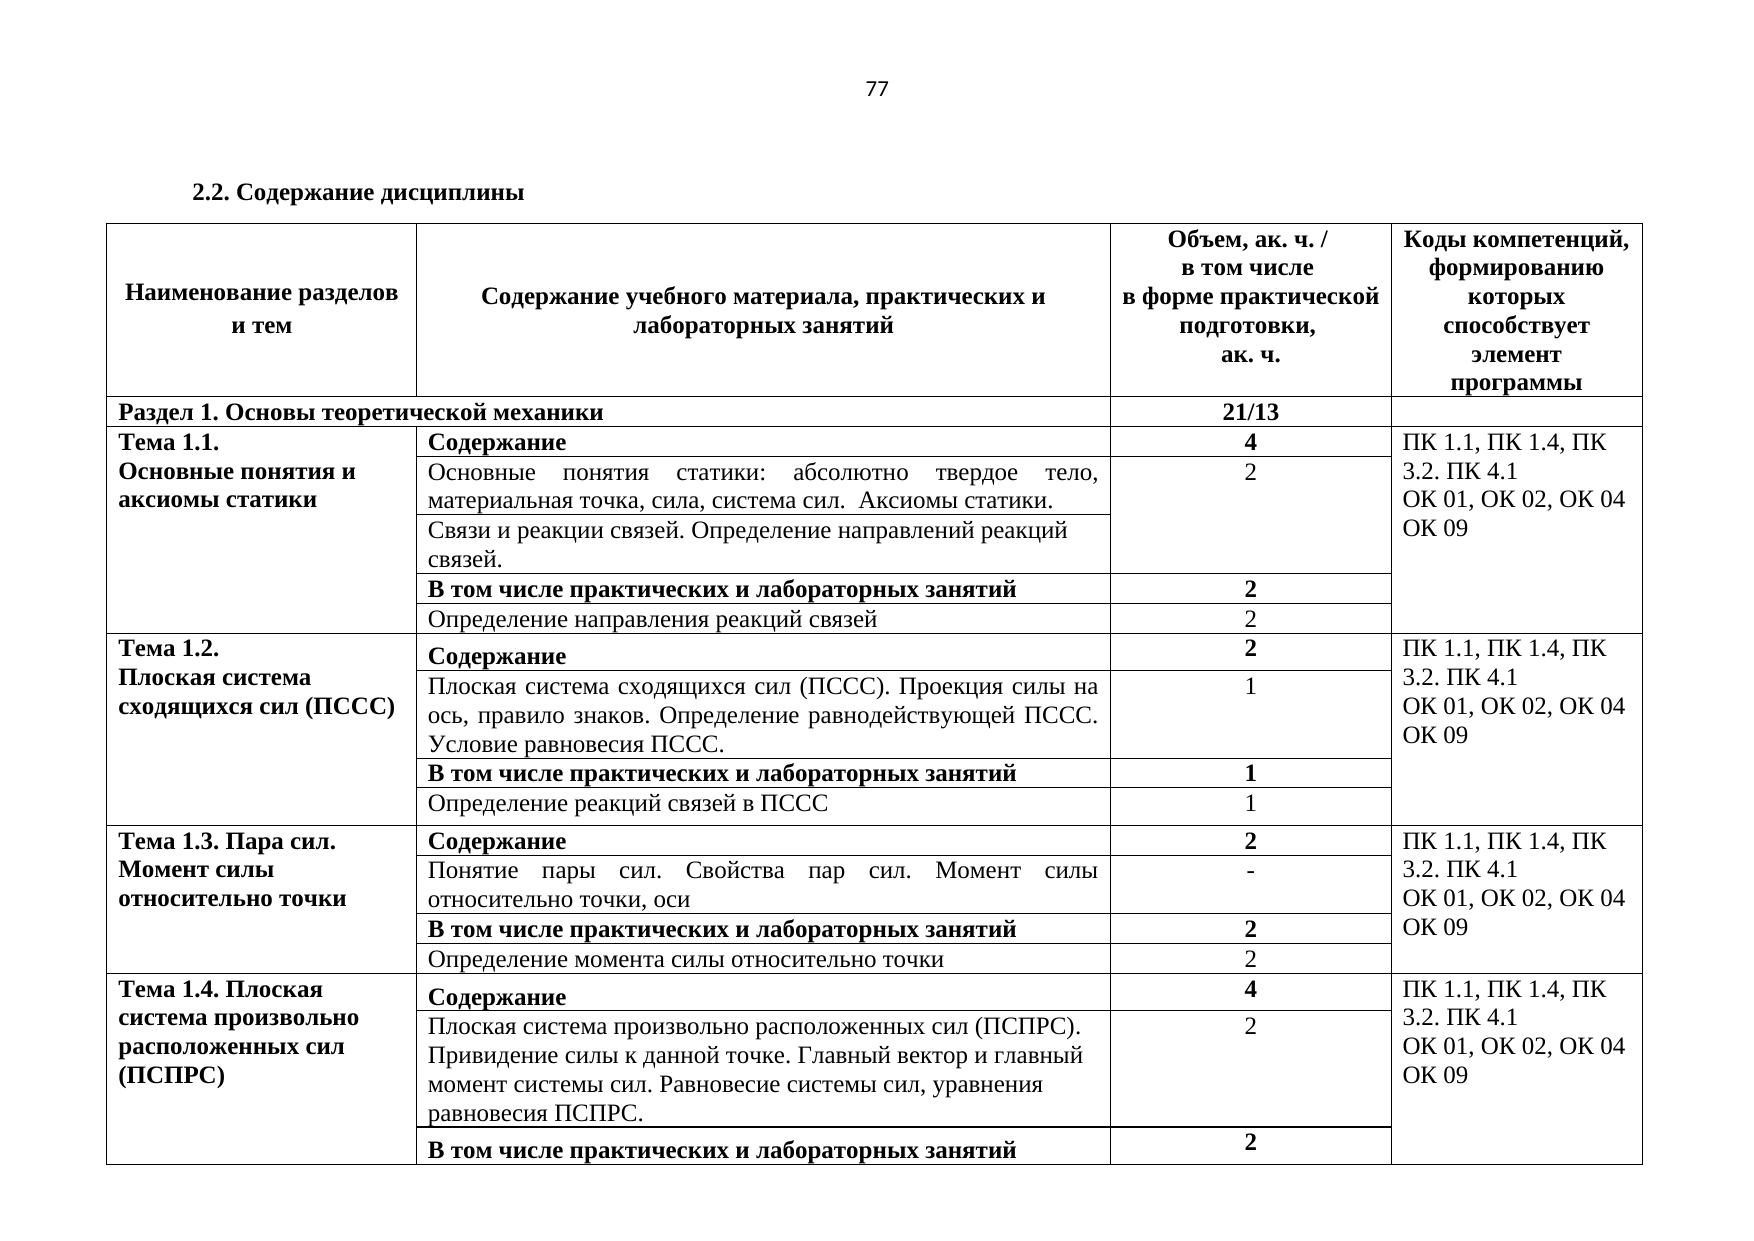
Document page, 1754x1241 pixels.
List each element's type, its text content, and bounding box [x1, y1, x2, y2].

table_cell 1 [1111, 671, 1391, 757]
table_cell 1 [1111, 759, 1391, 787]
table_cell 4 [1111, 427, 1391, 456]
table_cell Определение реакций связей в ПССС [417, 788, 1110, 825]
table_cell 2 [1111, 826, 1391, 854]
table_cell В том числе практических и лабораторных занятий [417, 759, 1110, 787]
table_header Объем, ак. ч. / в том числе в форме практической подготовки, ак. ч. [1111, 224, 1391, 396]
table_cell 21/13 [1111, 397, 1391, 426]
table_header Наименование разделов и тем [107, 224, 416, 396]
text 2.2. Содержание дисциплины [118, 177, 1636, 206]
table_cell Содержание [417, 634, 1110, 670]
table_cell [417, 1128, 1110, 1164]
table_cell Понятие пары сил. Свойства пар сил. Момент силы относительно точки, оси [417, 856, 1110, 913]
table_cell Определение момента силы относительно точки [417, 944, 1110, 973]
table_header Коды компетенций, формированию которых способствует элемент программы [1392, 224, 1642, 396]
table_cell [1392, 397, 1642, 426]
table_cell Тема 1.4. Плоская система произвольно расположенных сил (ПСПРС) [107, 974, 416, 1164]
table_cell Плоская система сходящихся сил (ПССС). Проекция силы на ось, правило знаков. Определение равнодействующей ПССС. Условие равновесия ПССС. [417, 671, 1110, 757]
table_cell 2 [1111, 1128, 1391, 1164]
table_cell 2 [1111, 604, 1391, 632]
table_cell 2 [1111, 574, 1391, 603]
table_cell 1 [1111, 788, 1391, 825]
table_cell Тема 1.2. Плоская система сходящихся сил (ПССС) [107, 634, 416, 825]
table_cell ПК 1.1, ПК 1.4, ПК 3.2. ПК 4.1 ОК 01, ОК 02, ОК 04 ОК 09 [1392, 634, 1642, 825]
table_cell - [1111, 856, 1391, 913]
table_cell 2 [1111, 1011, 1391, 1126]
table_cell Тема 1.1. Основные понятия и аксиомы статики [107, 427, 416, 632]
table_cell ПК 1.1, ПК 1.4, ПК 3.2. ПК 4.1 ОК 01, ОК 02, ОК 04 ОК 09 [1392, 427, 1642, 632]
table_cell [1392, 974, 1642, 1164]
table_cell 2 [1111, 914, 1391, 943]
table_cell 2 [1111, 634, 1391, 670]
table_cell Тема 1.3. Пара сил. Момент силы относительно точки [107, 826, 416, 973]
table_cell Раздел 1. Основы теоретической механики [107, 397, 1110, 426]
table_cell В том числе практических и лабораторных занятий [417, 914, 1110, 943]
table_header Содержание учебного материала, практических и лабораторных занятий [417, 224, 1110, 396]
table_cell Содержание [417, 826, 1110, 854]
table_cell 4 [1111, 974, 1391, 1010]
table_cell Содержание [417, 974, 1110, 1010]
table_cell Определение направления реакций связей [417, 604, 1110, 632]
table_cell 2 [1111, 944, 1391, 973]
table_cell ПК 1.1, ПК 1.4, ПК 3.2. ПК 4.1 ОК 01, ОК 02, ОК 04 ОК 09 [1392, 826, 1642, 973]
table_cell Плоская система произвольно расположенных сил (ПСПРС). Привидение силы к данной точке. Главный вектор и главный момент системы сил. Равновесие системы сил, уравнения равновесия ПСПРС. [417, 1011, 1110, 1126]
table_cell Основные понятия статики: абсолютно твердое тело, материальная точка, сила, система сил. Аксиомы статики. [417, 457, 1110, 514]
table_cell Связи и реакции связей. Определение направлений реакций связей. [417, 515, 1110, 573]
table_cell В том числе практических и лабораторных занятий [417, 574, 1110, 603]
table_cell 2 [1111, 457, 1391, 573]
table_cell Содержание [417, 427, 1110, 456]
